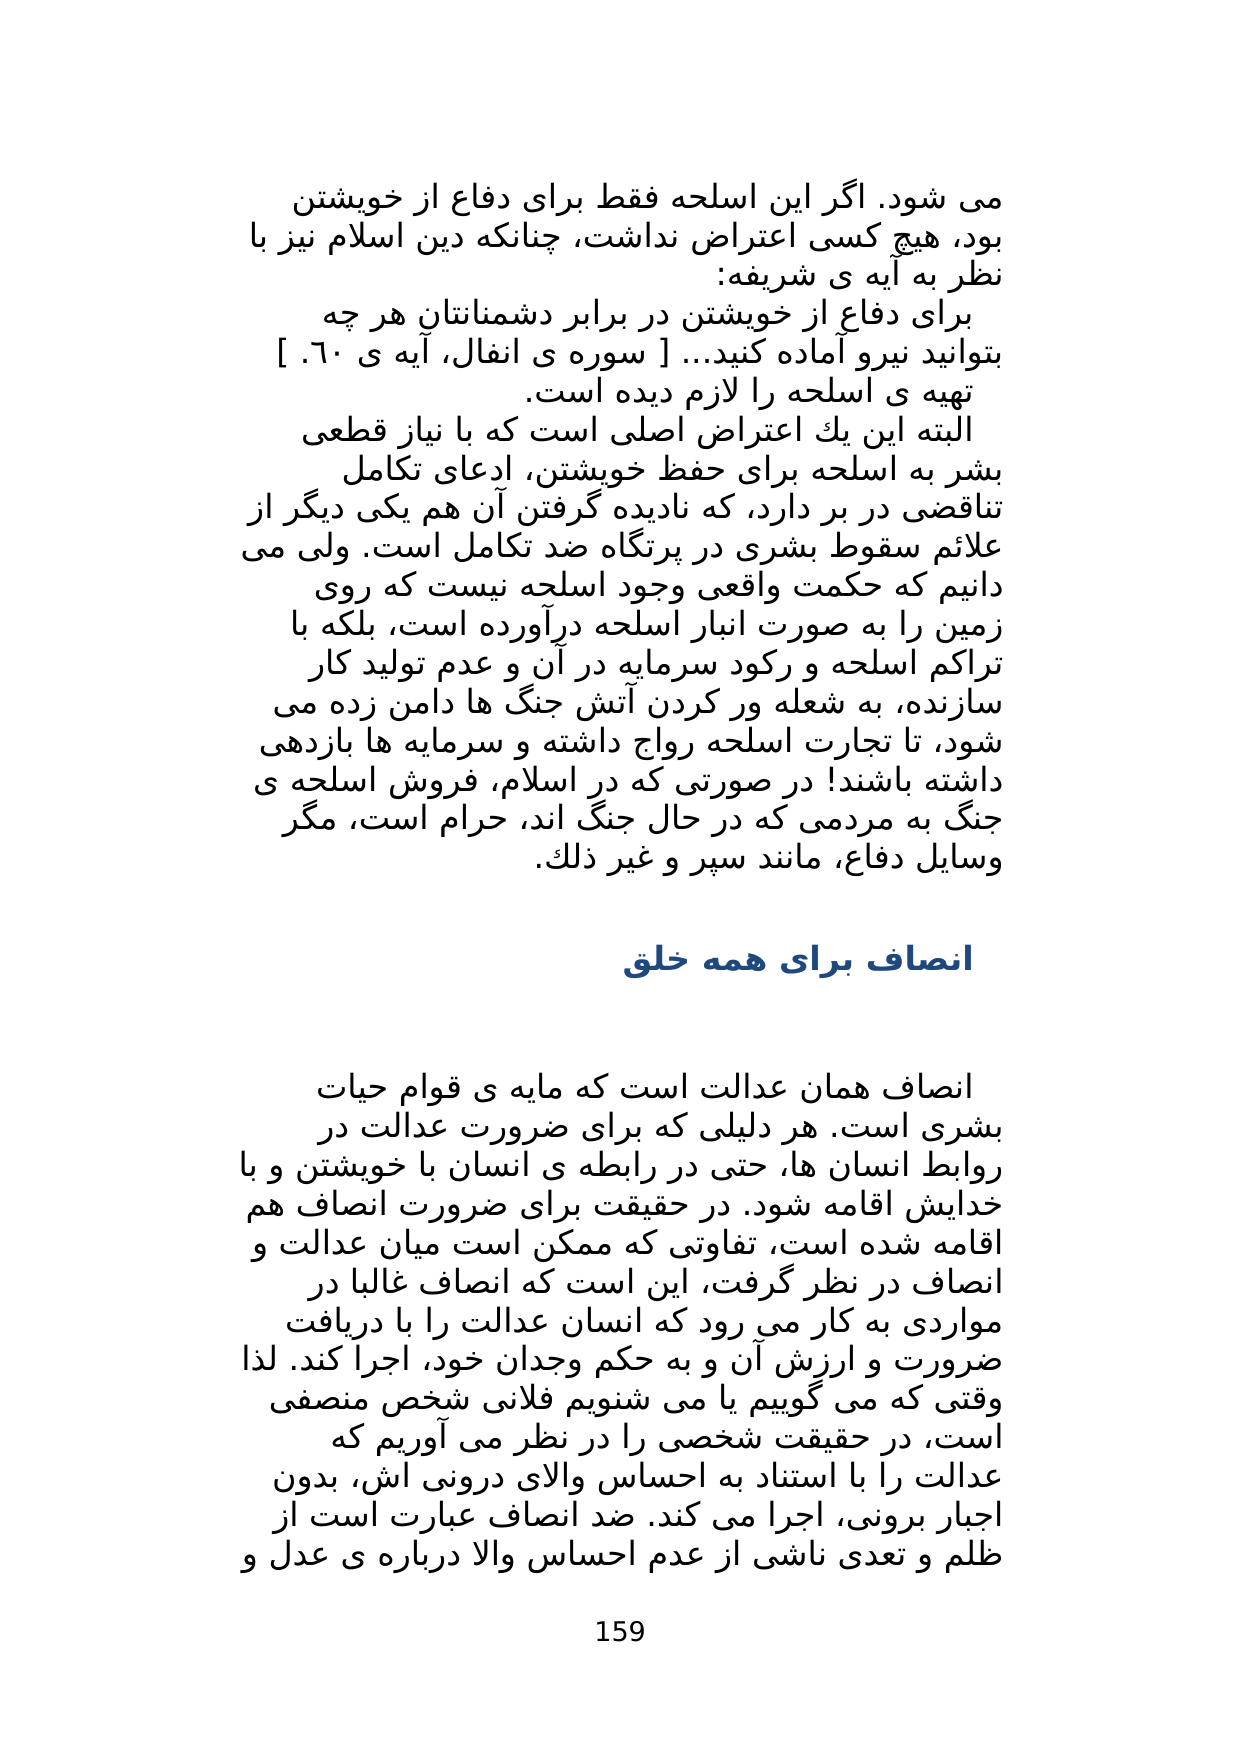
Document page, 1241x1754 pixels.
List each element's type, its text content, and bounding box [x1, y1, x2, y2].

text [236, 1068, 1004, 1573]
subtitle انصاف براى همه خلق [236, 940, 1004, 979]
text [236, 177, 1004, 294]
text تهيه ى اسلحه را لازم ديده است. [236, 371, 1004, 410]
text البته اين يك اعتراض اصلى است كه با نياز قطعى بشر به اسلحه براى حفظ خويشتن، ادعاى تكامل تناقضى در بر دارد، كه ناديده گرفتن آن هم يكى ديگر از علائم سقوط بشرى در پرتگاه ضد تكامل است. ولى مى دانيم كه حكمت واقعى وجود اسلحه نيست كه روى زمين را به صورت انبار اسلحه درآورده است، بلكه با تراكم اسلحه و ركود سرمايه در آن و عدم توليد كار سازنده، به شعله ور كردن آتش جنگ ها دامن زده مى شود، تا تجارت اسلحه رواج داشته و سرمايه ها بازدهى داشته باشند! در صورتى كه در اسلام، فروش اسلحه ى جنگ به مردمى كه در حال جنگ اند، حرام است، مگر وسايل دفاع، مانند سپر و غير ذلك. [236, 410, 1004, 877]
text براى دفاع از خويشتن در برابر دشمنانتان هر چه بتوانيد نيرو آماده كنيد... [ سوره ى انفال، آيه ى ٦٠. ] [236, 294, 1004, 371]
